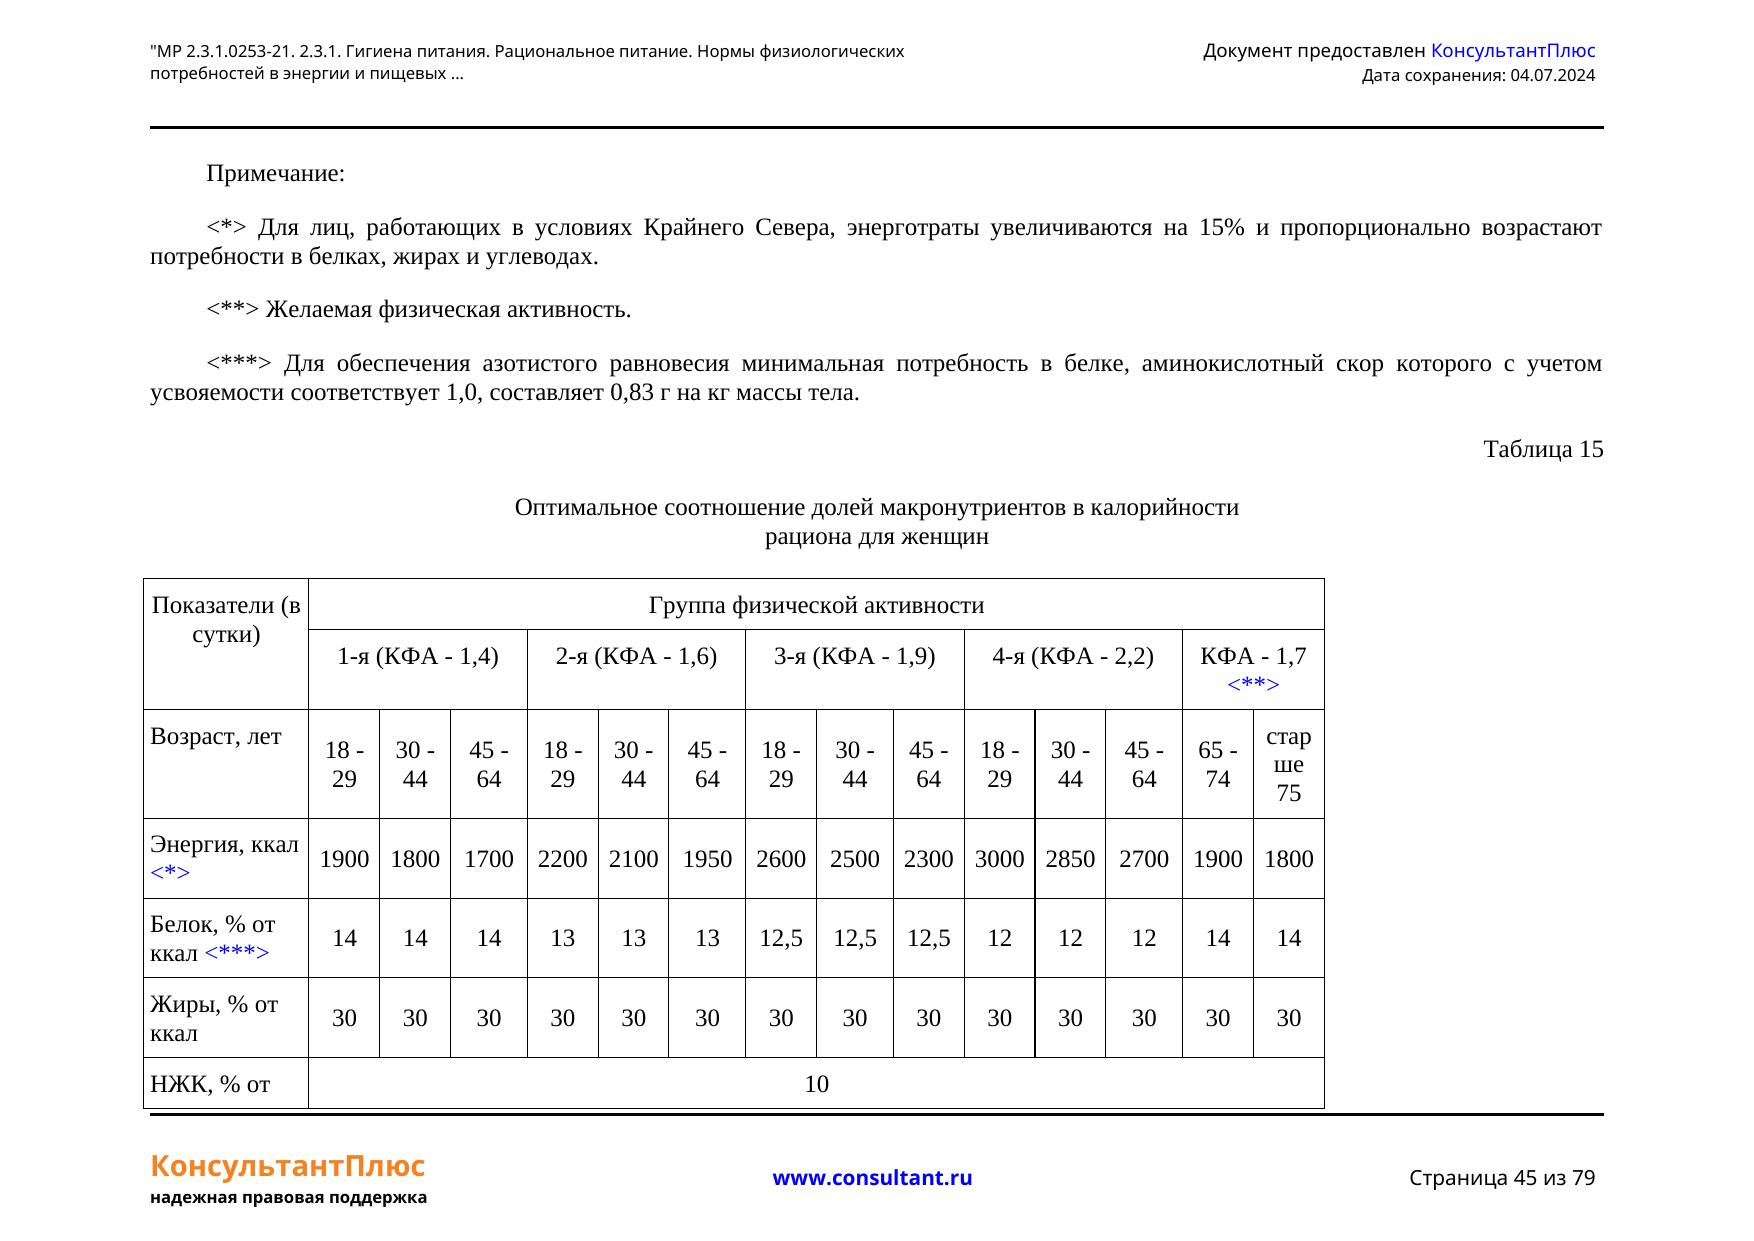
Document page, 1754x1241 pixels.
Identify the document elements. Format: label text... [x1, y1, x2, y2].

table_cell 30 [528, 978, 598, 1057]
table_cell Возраст, лет [144, 710, 308, 818]
table_cell 18 - 29 [309, 710, 379, 818]
table_cell 18 - 29 [746, 710, 816, 818]
table_cell Белок, % от ккал <***> [144, 899, 308, 977]
table_cell 2600 [746, 819, 816, 897]
table_cell 2700 [1106, 819, 1182, 897]
table_cell 12,5 [894, 899, 964, 977]
table_cell 14 [451, 899, 527, 977]
table_cell 30 [451, 978, 527, 1057]
table_cell 1800 [380, 819, 450, 897]
text Примечание: [150, 158, 1604, 187]
table_cell 14 [380, 899, 450, 977]
table_cell старше 75 [1254, 710, 1324, 818]
table_cell 45 - 64 [894, 710, 964, 818]
table_cell 45 - 64 [1106, 710, 1182, 818]
text <**> Желаемая физическая активность. [150, 294, 1604, 323]
table_cell 30 [1036, 978, 1105, 1057]
table_cell 3-я (КФА - 1,9) [746, 630, 964, 709]
table_cell 14 [1183, 899, 1253, 977]
table_cell 14 [309, 899, 379, 977]
table_cell 18 - 29 [965, 710, 1034, 818]
table_cell 45 - 64 [669, 710, 745, 818]
table_cell 2300 [894, 819, 964, 897]
table_cell 30 [1183, 978, 1253, 1057]
table_cell 30 [1254, 978, 1324, 1057]
table_cell 30 [309, 978, 379, 1057]
text Таблица 15 [150, 434, 1604, 463]
table_cell 18 - 29 [528, 710, 598, 818]
table_cell 30 - 44 [817, 710, 893, 818]
table_cell 2850 [1036, 819, 1105, 897]
table_cell 30 [380, 978, 450, 1057]
table_cell 2500 [817, 819, 893, 897]
table_cell 14 [1254, 899, 1324, 977]
table_cell 13 [599, 899, 668, 977]
text <***> Для обеспечения азотистого равновесия минимальная потребность в белке, аминокислотный скор которого с учетом усвояемости соответствует 1,0, составляет 0,83 г на кг массы тела. [150, 348, 1604, 406]
table_cell 30 [1106, 978, 1182, 1057]
table_cell 13 [528, 899, 598, 977]
table_cell 30 [894, 978, 964, 1057]
table_cell 30 - 44 [1036, 710, 1105, 818]
table_cell КФА - 1,7 <**> [1183, 630, 1324, 709]
table_cell 1900 [1183, 819, 1253, 897]
table_cell 1900 [309, 819, 379, 897]
table_cell 12,5 [817, 899, 893, 977]
table_cell 1800 [1254, 819, 1324, 897]
text Оптимальное соотношение долей макронутриентов в калорийности [150, 492, 1604, 521]
table_cell 4-я (КФА - 2,2) [965, 630, 1182, 709]
table_cell 1700 [451, 819, 527, 897]
table_cell 30 [746, 978, 816, 1057]
table_cell 30 [669, 978, 745, 1057]
table_cell 30 [965, 978, 1034, 1057]
table_cell 12 [965, 899, 1034, 977]
table_header Показатели (в сутки) [144, 579, 308, 709]
table_cell 30 [599, 978, 668, 1057]
table_cell 3000 [965, 819, 1034, 897]
table_cell 13 [669, 899, 745, 977]
table_cell 30 [817, 978, 893, 1057]
table_cell 2100 [599, 819, 668, 897]
table_cell 1-я (КФА - 1,4) [309, 630, 527, 709]
table_cell 65 - 74 [1183, 710, 1253, 818]
table_header Группа физической активности [309, 579, 1324, 629]
table_cell 30 - 44 [599, 710, 668, 818]
table_cell 2200 [528, 819, 598, 897]
table_cell 12 [1106, 899, 1182, 977]
table_cell 10 [309, 1058, 1324, 1108]
table_cell Энергия, ккал <*> [144, 819, 308, 897]
table_cell НЖК, % от ккал [144, 1058, 308, 1108]
table_cell 12,5 [746, 899, 816, 977]
table_cell Жиры, % от ккал [144, 978, 308, 1057]
table_cell 12 [1036, 899, 1105, 977]
table_cell 2-я (КФА - 1,6) [528, 630, 745, 709]
table_cell 1950 [669, 819, 745, 897]
table_cell 45 - 64 [451, 710, 527, 818]
text рациона для женщин [150, 521, 1604, 549]
text <*> Для лиц, работающих в условиях Крайнего Севера, энерготраты увеличиваются на 15% и пропорционально возрастают потребности в белках, жирах и углеводах. [150, 212, 1604, 269]
table_cell 30 - 44 [380, 710, 450, 818]
